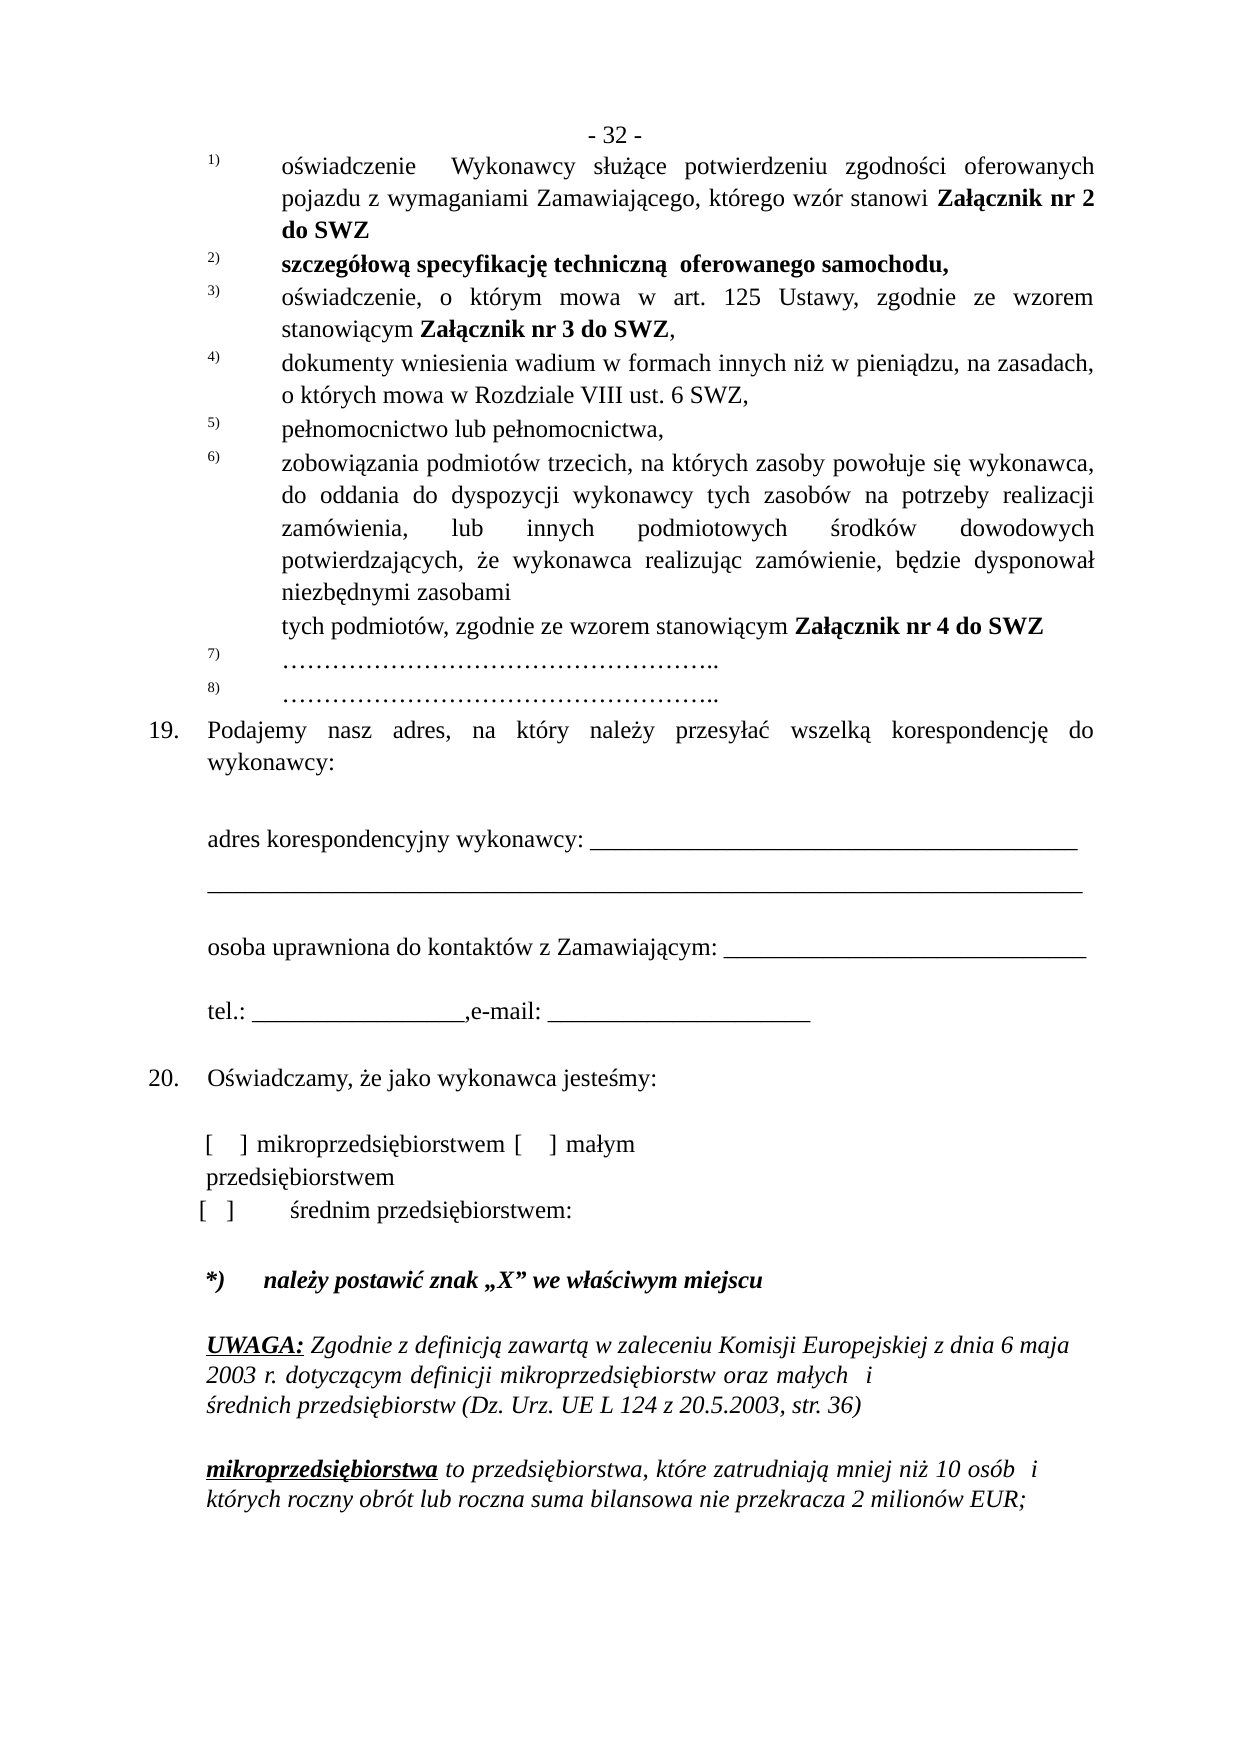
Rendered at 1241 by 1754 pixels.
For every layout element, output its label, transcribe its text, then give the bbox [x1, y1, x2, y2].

list dokumenty wniesienia wadium w formach innych niż w pieniądzu, na zasadach, o których mowa w Rozdziale VIII ust. 6 SWZ, [207, 348, 1095, 409]
list zobowiązania podmiotów trzecich, na których zasoby powołuje się wykonawca, do oddania do dyspozycji wykonawcy tych zasobów na potrzeby realizacji zamówienia, lub innych podmiotowych środków dowodowych potwierdzających, że wykonawca realizując zamówienie, będzie dysponował niezbędnymi zasobami [207, 448, 1095, 606]
list …………………………………………….. [207, 679, 1095, 707]
text mikroprzedsiębiorstwa to przedsiębiorstwa, które zatrudniają mniej niż 10 osób i których roczny obrót lub roczna suma bilansowa nie przekracza 2 milionów EUR; [206, 1454, 1040, 1513]
text 2003 r. dotyczącym definicji mikroprzedsiębiorstw oraz małych i średnich przedsiębiorstw (Dz. Urz. UE L 124 z 20.5.2003, str. 36) [206, 1360, 875, 1419]
text [ ] mikroprzedsiębiorstwem [ ] małym przedsiębiorstwem [205, 1129, 636, 1190]
text tych podmiotów, zgodnie ze wzorem stanowiącym Załącznik nr 4 do SWZ [281, 611, 1095, 640]
text [ ] średnim przedsiębiorstwem: [147, 1195, 1112, 1224]
text tel.: _________________,e-mail: _____________________ [207, 996, 1095, 1025]
text ______________________________________________________________________ [207, 867, 1095, 895]
list szczegółową specyfikację techniczną oferowanego samochodu, [207, 249, 1095, 278]
list Oświadczamy, że jako wykonawca jesteśmy: [148, 1063, 1095, 1092]
text adres korespondencyjny wykonawcy: _______________________________________ [207, 824, 1095, 852]
list należy postawić znak „X” we właściwym miejscu [204, 1265, 1112, 1294]
list oświadczenie Wykonawcy służące potwierdzeniu zgodności oferowanych pojazdu z wymaganiami Zamawiającego, którego wzór stanowi Załącznik nr 2 do SWZ [207, 151, 1095, 244]
list oświadczenie, o którym mowa w art. 125 Ustawy, zgodnie ze wzorem stanowiącym Załącznik nr 3 do SWZ, [207, 282, 1095, 343]
list pełnomocnictwo lub pełnomocnictwa, [207, 414, 1095, 443]
text osoba uprawniona do kontaktów z Zamawiającym: _____________________________ [207, 932, 1095, 960]
list Podajemy nasz adres, na który należy przesyłać wszelką korespondencję do wykonawcy: [148, 715, 1095, 776]
list …………………………………………….. [207, 645, 1095, 674]
text UWAGA: Zgodnie z definicją zawartą w zaleceniu Komisji Europejskiej z dnia 6 maja [206, 1330, 1096, 1358]
